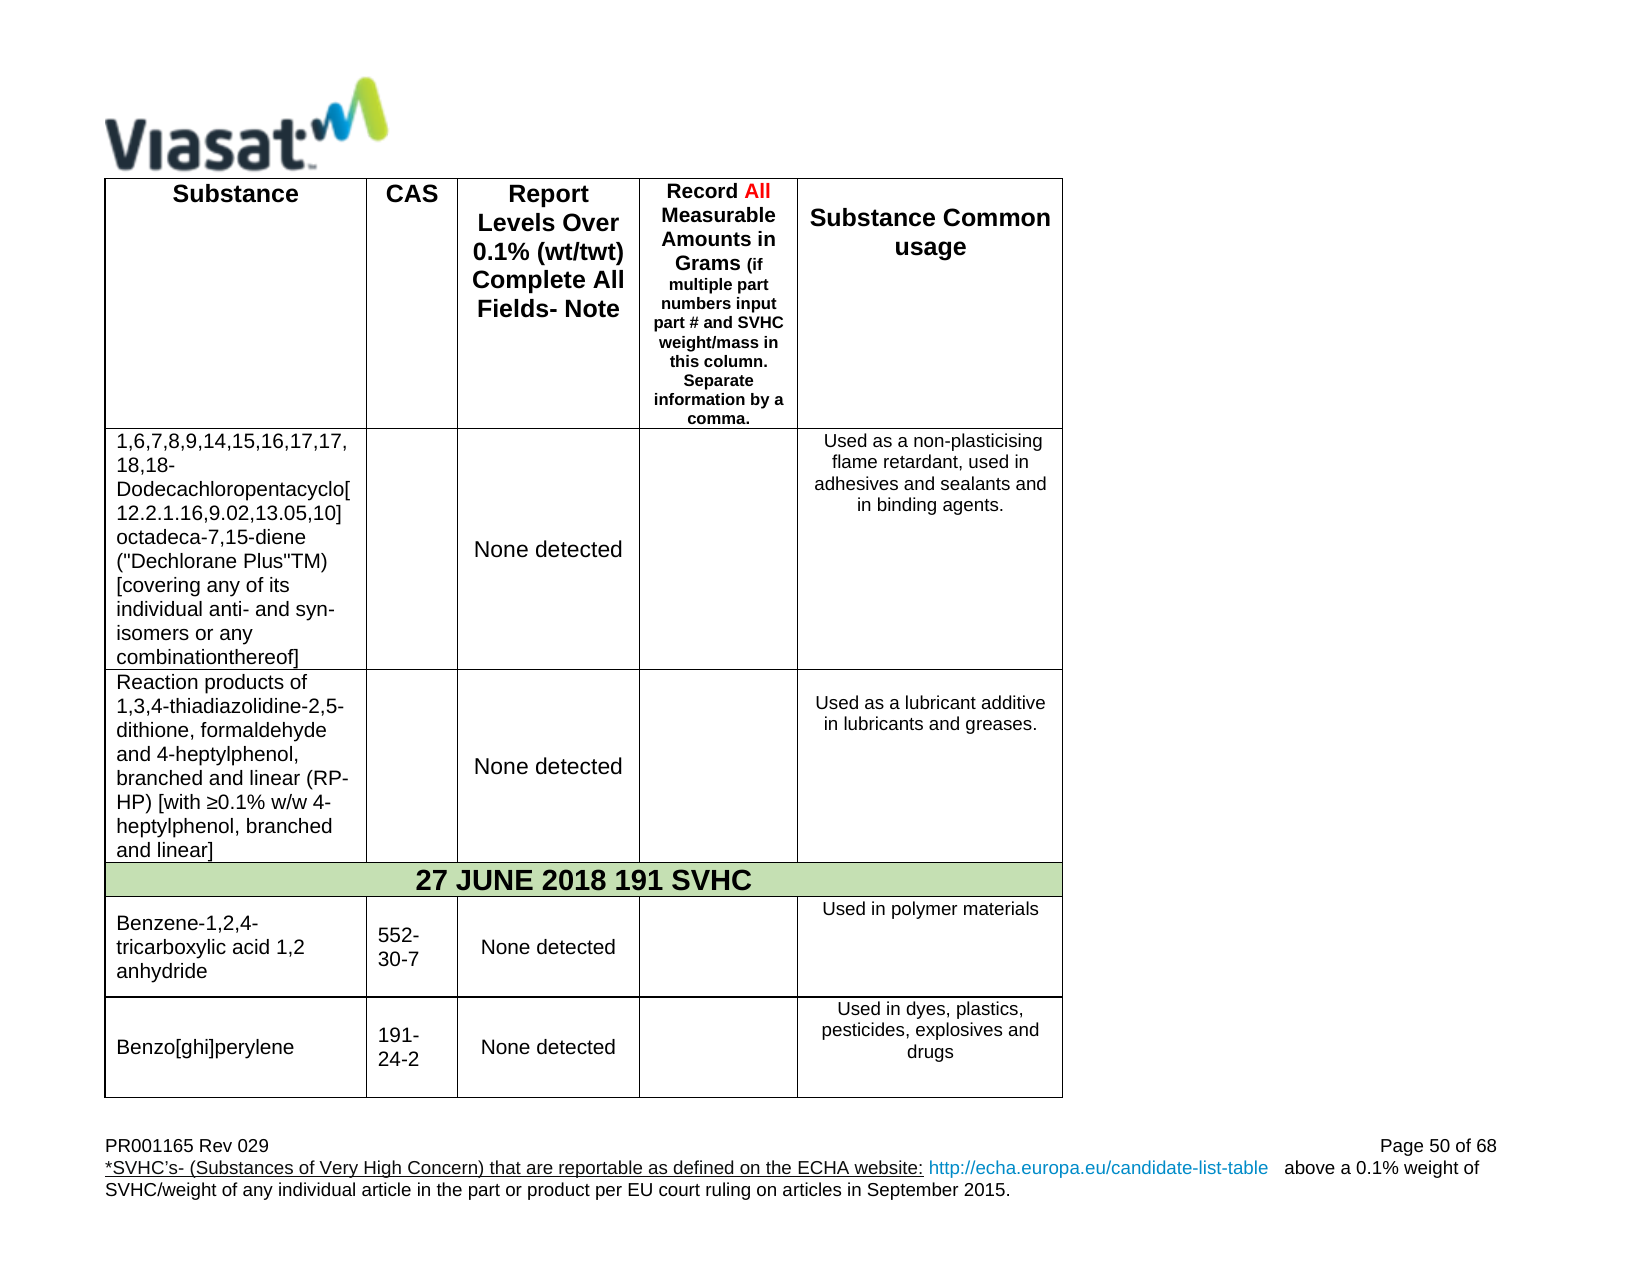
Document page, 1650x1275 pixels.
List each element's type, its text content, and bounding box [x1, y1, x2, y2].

table_header CAS [367, 179, 457, 428]
table_cell [458, 998, 639, 1097]
table_cell [640, 998, 797, 1097]
table_cell 191-24-2 [367, 998, 457, 1097]
table_cell Used as a non-plasticising flame retardant, used in adhesives and sealants and in binding agents. [798, 429, 1062, 669]
table_cell [458, 897, 639, 996]
table_cell [458, 670, 639, 862]
table_cell Benzo[ghi]perylene [106, 998, 366, 1097]
table_cell 552-30-7 [367, 897, 457, 996]
table_cell Used as a lubricant additive in lubricants and greases. [798, 670, 1062, 862]
table_cell [367, 670, 457, 862]
table_cell [640, 670, 797, 862]
table_header Substance Common usage [798, 179, 1062, 428]
table_header Record All Measurable Amounts in Grams (if multiple part numbers input part # and SVHC weight/mass in this column. Separate information by a comma. [640, 179, 797, 428]
table_header Report Levels Over 0.1% (wt/twt) Complete All Fields- Note [458, 179, 639, 428]
table_cell [640, 429, 797, 669]
table_cell Used in dyes, plastics, pesticides, explosives and drugs [798, 998, 1062, 1097]
table_cell 1,6,7,8,9,14,15,16,17,17,18,18-Dodecachloropentacyclo[12.2.1.16,9.02,13.05,10] octadeca-7,15-diene ("Dechlorane Plus"TM) [covering any of its individual anti- and syn-isomers or any combinationthereof] [106, 429, 366, 669]
table_cell [640, 897, 797, 996]
table_header Substance [106, 179, 366, 428]
table_cell Benzene-1,2,4-tricarboxylic acid 1,2 anhydride [106, 897, 366, 996]
table_cell Reaction products of 1,3,4-thiadiazolidine-2,5-dithione, formaldehyde and 4-heptylphenol, branched and linear (RP-HP) [with ≥0.1% w/w 4-heptylphenol, branched and linear] [106, 670, 366, 862]
table_cell 27 JUNE 2018 191 SVHC [106, 863, 1062, 896]
picture [105, 75, 438, 178]
table_cell [367, 429, 457, 669]
table_cell Used in polymer materials [798, 897, 1062, 996]
table_cell [458, 429, 639, 669]
